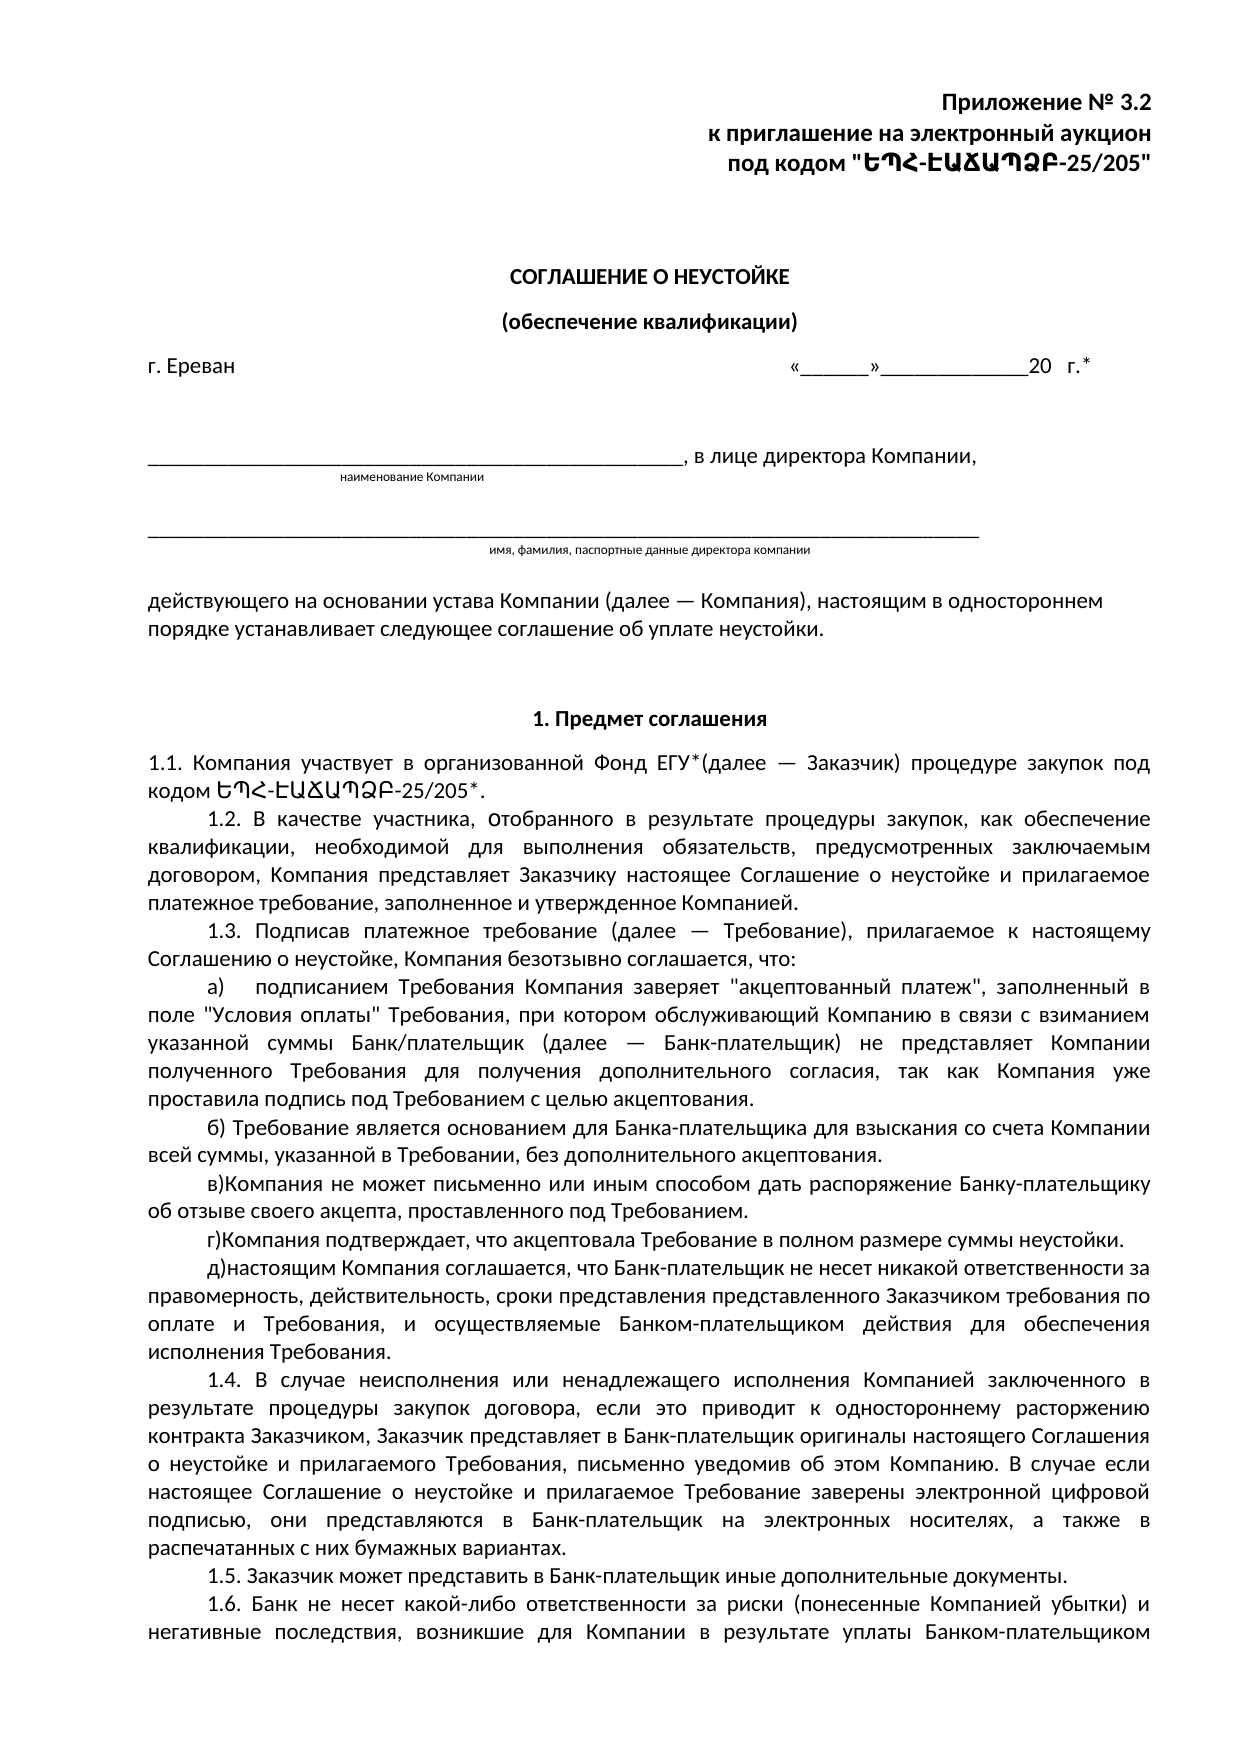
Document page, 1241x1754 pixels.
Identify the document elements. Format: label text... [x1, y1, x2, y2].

text 1.4. В случае неисполнения или ненадлежащего исполнения Компанией заключенного в результате процедуры закупок договора, если это приводит к одностороннему расторжению контракта Заказчиком, Заказчик представляет в Банк-плательщик оригиналы настоящего Соглашения о неустойке и прилагаемого Требования, письменно уведомив об этом Компанию. В случае если настоящее Соглашение о неустойке и прилагаемое Требование заверены электронной цифровой подписью, они представляются в Банк-плательщик на электронных носителях, а также в распечатанных с них бумажных вариантах. [148, 1365, 1152, 1561]
text д)настоящим Компания соглашается, что Банк-плательщик не несет никакой ответственности за правомерность, действительность, сроки представления представленного Заказчиком требования по оплате и Требования, и осуществляемые Банком-плательщиком действия для обеспечения исполнения Требования. [148, 1253, 1152, 1365]
text 1.2. В качестве участника, օтобранного в результате процедуры закупок, как обеспечение квалификации, необходимой для выполнения обязательств, предусмотренных заключаемым договором, Kомпания представляет Заказчику настоящее Соглашение о неустойке и прилагаемое платежное требование, заполненное и утвержденное Компанией. [148, 804, 1152, 916]
text г)Компания подтверждает, что акцептовала Требование в полном размере суммы неустойки. [148, 1225, 1152, 1253]
text 1. Предмет соглашения [148, 704, 1152, 732]
text имя, фамилия, паспортные данные директора компании [148, 542, 1152, 569]
table_header г. Ереван [136, 351, 635, 396]
table_header «______»_____________20 г.* [635, 351, 1104, 396]
text (обеспечение квалификации) [148, 307, 1152, 335]
text к приглашение на электронный аукцион [177, 117, 1152, 147]
text б) Требование является основанием для Банка-плательщика для взыскания со счета Компании всей суммы, указанной в Требовании, без дополнительного акцептования. [148, 1113, 1152, 1169]
text 1.1. Компания участвует в организованной Фонд ЕГУ*(далее — Заказчик) процедуре закупок под кодом ԵՊՀ-ԷԱՃԱՊՁԲ-25/205*. [148, 748, 1152, 804]
text _______________________________________________, в лице директора Компании, [148, 441, 1152, 469]
text под кодом "ԵՊՀ-ԷԱՃԱՊՁԲ-25/205" [177, 147, 1152, 178]
text порядке устанавливает следующее соглашение об уплате неустойки. [148, 614, 1152, 642]
text наименование Компании [340, 469, 1152, 497]
text 1.3. Подписав платежное требование (далее — Требование), прилагаемое к настоящему Соглашению о неустойке, Компания безотзывно соглашается, что: [148, 916, 1152, 972]
text а) подписанием Требования Компания заверяет "акцептованный платеж", заполненный в поле "Условия оплаты" Требования, при котором обслуживающий Компанию в связи с взиманием указанной суммы Банк/плательщик (далее — Банк-плательщик) не представляет Компании полученного Требования для получения дополнительного согласия, так как Компания уже проставила подпись под Требованием с целью акцептования. [148, 972, 1152, 1113]
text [148, 1589, 1152, 1645]
text Приложение № 3.2 [148, 86, 1152, 117]
text СОГЛАШЕНИЕ О НЕУСТОЙКЕ [148, 262, 1152, 290]
text в)Компания не может письменно или иным способом дать распоряжение Банку-плательщику об отзыве своего акцепта, проставленного под Требованием. [148, 1169, 1152, 1225]
text действующего на основании устава Компании (далее — Компания), настоящим в одностороннем [148, 586, 1152, 614]
text _________________________________________________________________________ [148, 513, 1152, 542]
text 1.5. Заказчик может представить в Банк-плательщик иные дополнительные документы. [148, 1561, 1152, 1589]
